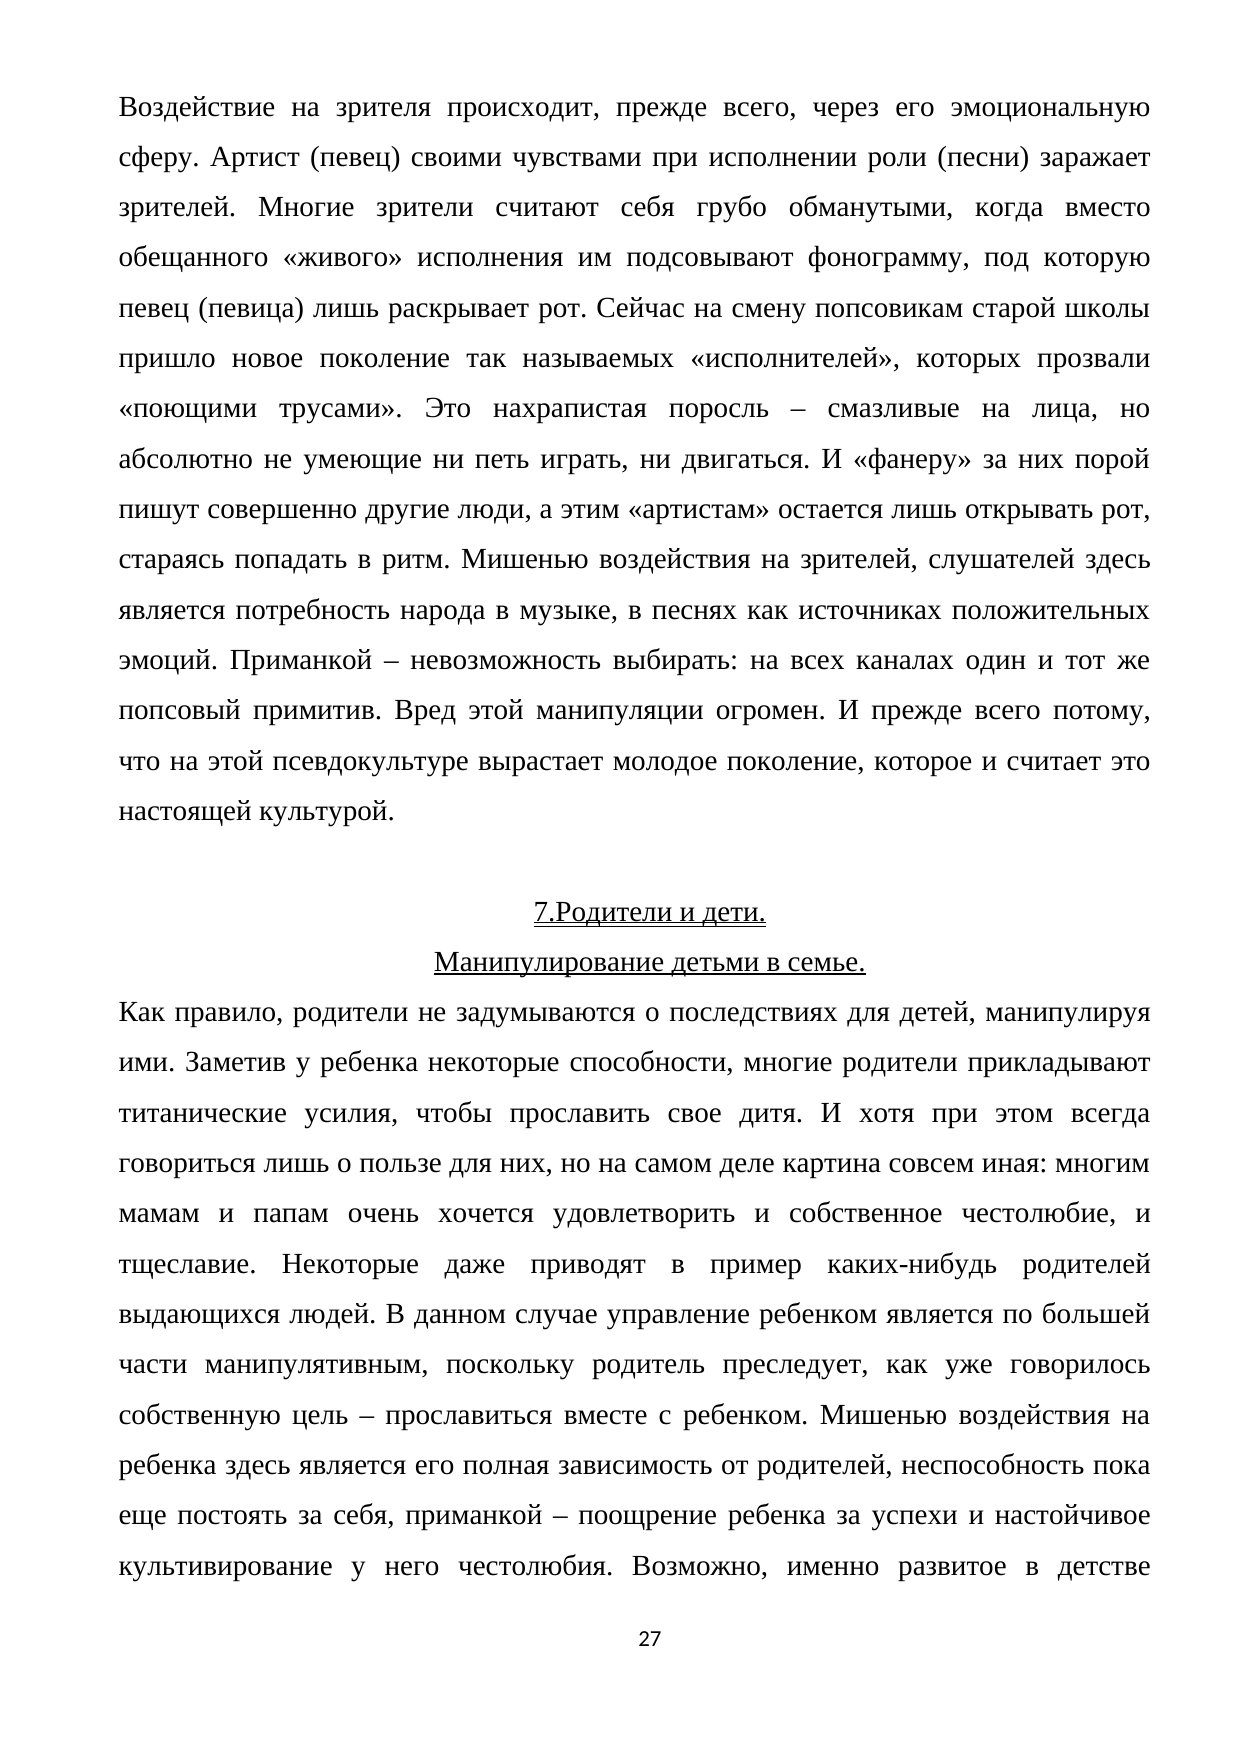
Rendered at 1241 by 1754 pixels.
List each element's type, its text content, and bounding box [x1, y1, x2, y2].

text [118, 994, 1152, 1581]
text Воздействие на зрителя происходит, прежде всего, через его эмоциональную сферу. Артист (певец) своими чувствами при исполнении роли (песни) заражает зрителей. Многие зрители считают себя грубо обманутыми, когда вместо обещанного «живого» исполнения им подсовывают фонограмму, под которую певец (певица) лишь раскрывает рот. Сейчас на смену попсовикам старой школы пришло новое поколение так называемых «исполнителей», которых прозвали «поющими трусами». Это нахрапистая поросль – смазливые на лица, но абсолютно не умеющие ни петь играть, ни двигаться. И «фанеру» за них порой пишут совершенно другие люди, а этим «артистам» остается лишь открывать рот, стараясь попадать в ритм. Мишенью воздействия на зрителей, слушателей здесь является потребность народа в музыке, в песнях как источниках положительных эмоций. Приманкой – невозможность выбирать: на всех каналах один и тот же попсовый примитив. Вред этой манипуляции огромен. И прежде всего потому, что на этой псевдокультуре вырастает молодое поколение, которое и считает это настоящей культурой. [118, 89, 1152, 827]
text Манипулирование детьми в семье. [148, 944, 1152, 977]
text 7.Родители и дети. [148, 894, 1152, 927]
